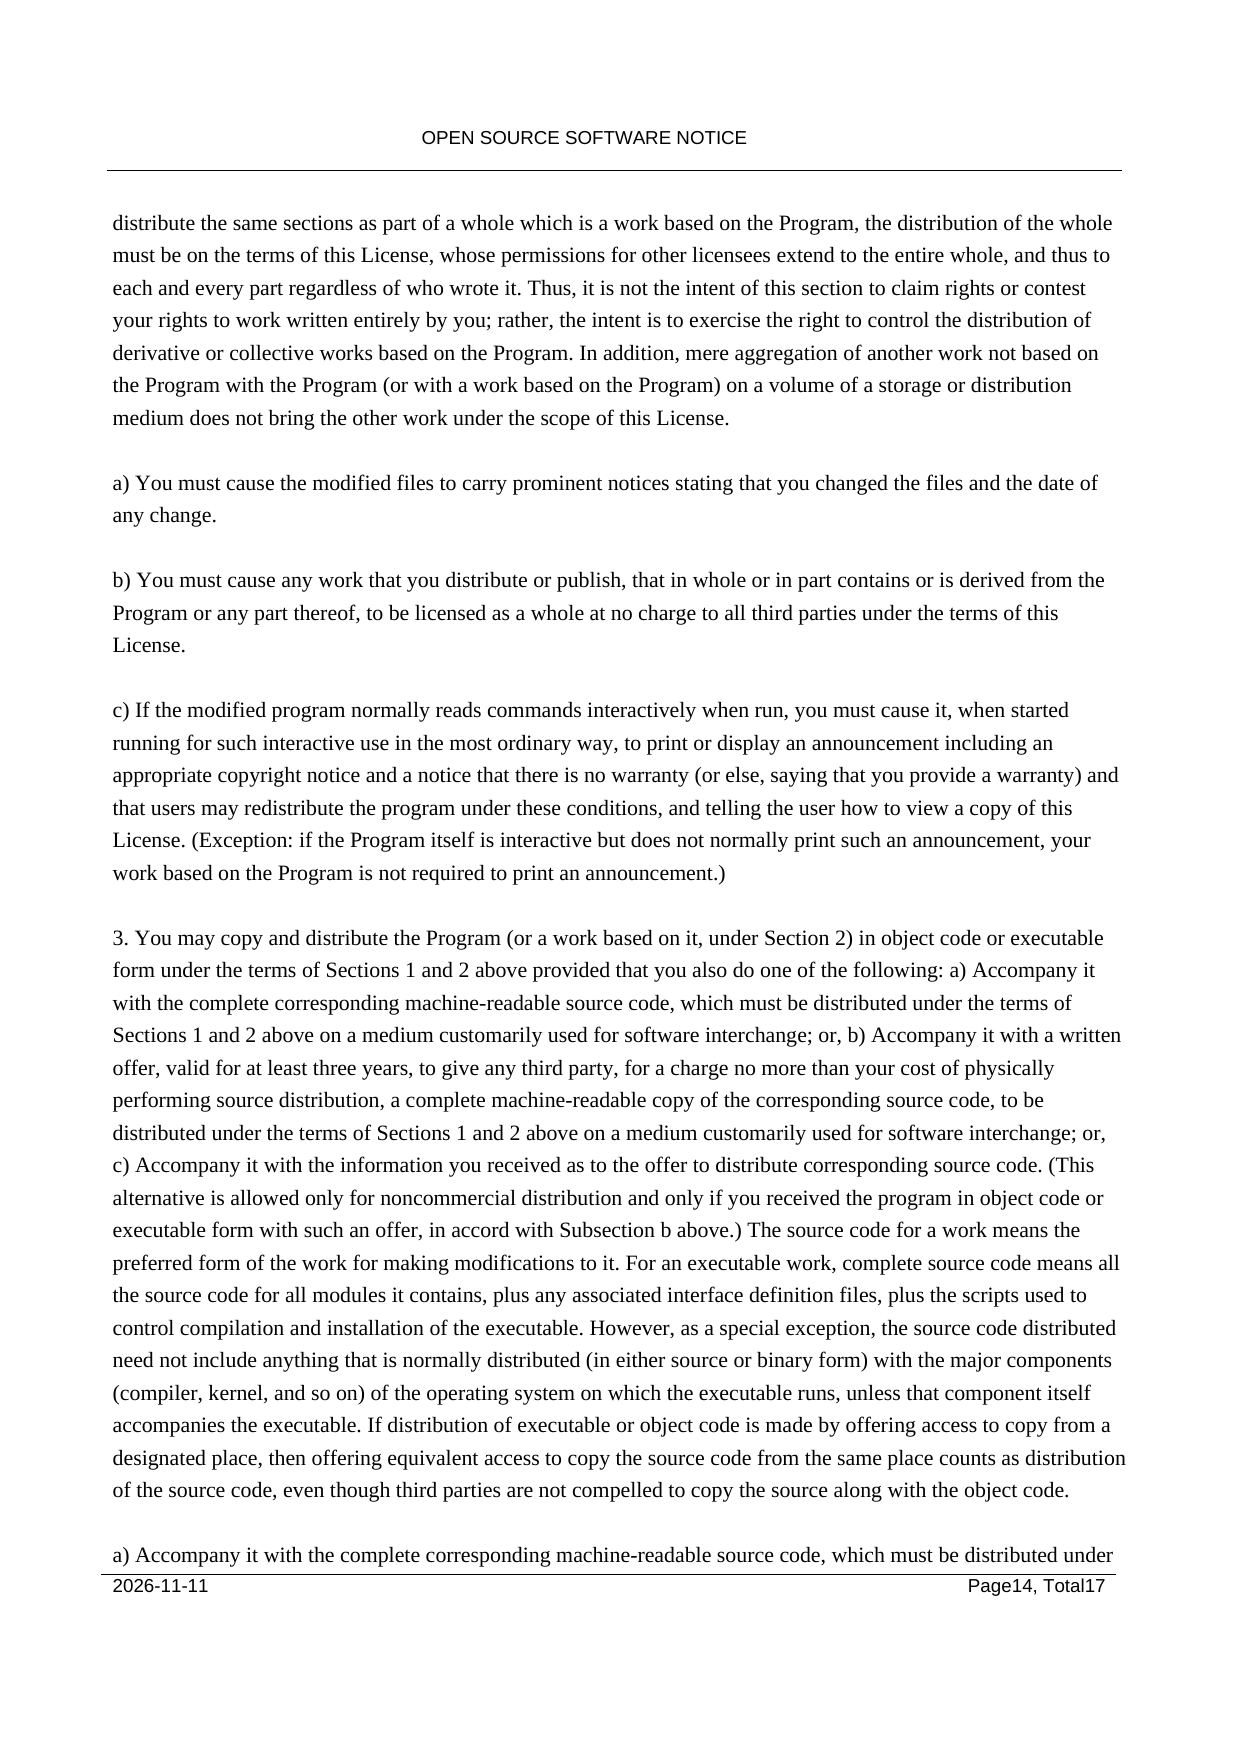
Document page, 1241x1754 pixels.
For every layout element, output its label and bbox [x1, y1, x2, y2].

text [112, 206, 1128, 1571]
